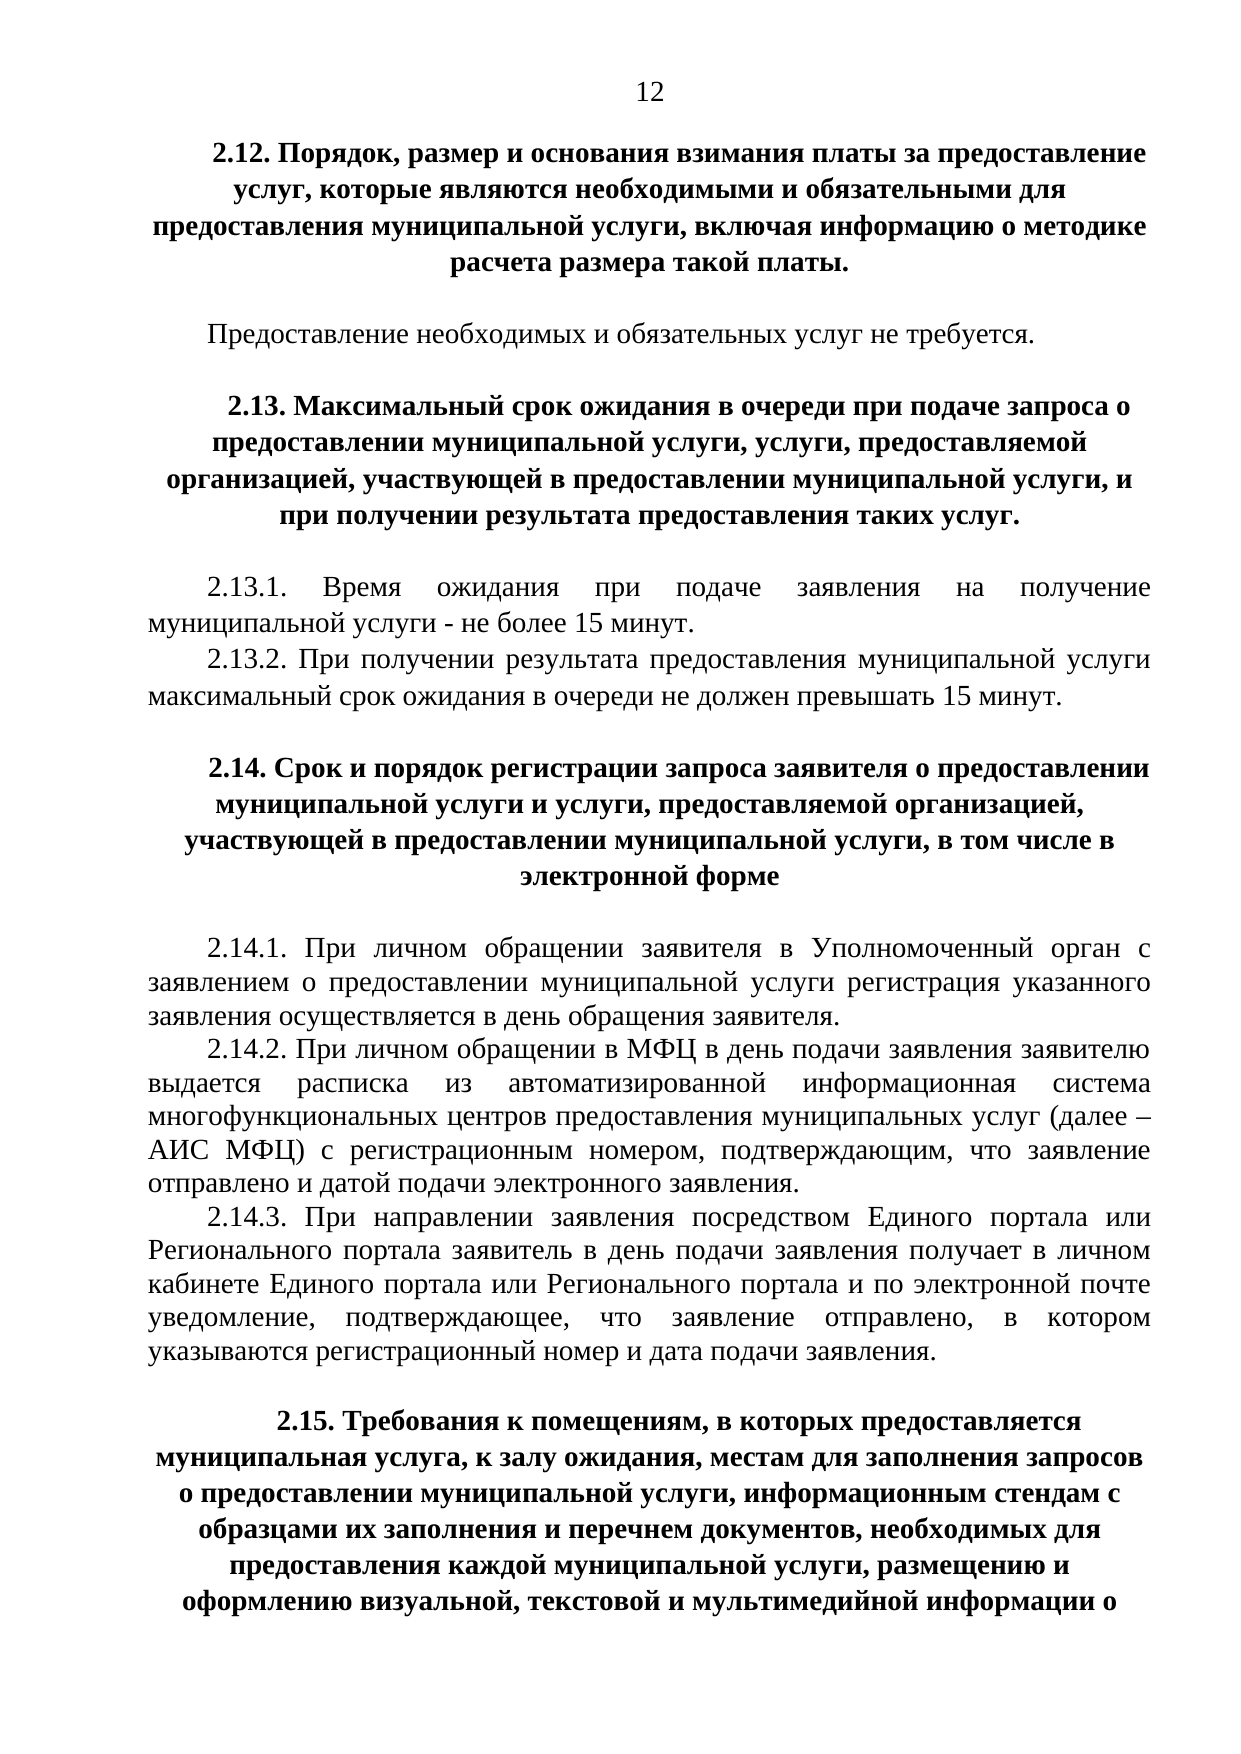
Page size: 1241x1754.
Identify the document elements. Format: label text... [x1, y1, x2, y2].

text 2.14.1. При личном обращении заявителя в Уполномоченный орган с заявлением о предоставлении муниципальной услуги регистрация указанного заявления осуществляется в день обращения заявителя. [148, 931, 1152, 1031]
text 2.14.3. При направлении заявления посредством Единого портала или Регионального портала заявитель в день подачи заявления получает в личном кабинете Единого портала или Регионального портала и по электронной почте уведомление, подтверждающее, что заявление отправлено, в котором указываются регистрационный номер и дата подачи заявления. [148, 1199, 1152, 1367]
text 2.14.2. При личном обращении в МФЦ в день подачи заявления заявителю выдается расписка из автоматизированной информационная система многофункциональных центров предоставления муниципальных услуг (далее – АИС МФЦ) с регистрационным номером, подтверждающим, что заявление отправлено и датой подачи электронного заявления. [148, 1031, 1152, 1199]
text 2.13.1. Время ожидания при подаче заявления на получение муниципальной услуги - не более 15 минут. [148, 569, 1152, 639]
text 2.14. Срок и порядок регистрации запроса заявителя о предоставлении муниципальной услуги и услуги, предоставляемой организацией, участвующей в предоставлении муниципальной услуги, в том числе в электронной форме [148, 750, 1152, 892]
text 2.13.2. При получении результата предоставления муниципальной услуги максимальный срок ожидания в очереди не должен превышать 15 минут. [148, 641, 1152, 711]
text 2.12. Порядок, размер и основания взимания платы за предоставление услуг, которые являются необходимыми и обязательными для предоставления муниципальной услуги, включая информацию о методике расчета размера такой платы. [148, 135, 1152, 277]
text 2.13. Максимальный срок ожидания в очереди при подаче запроса о предоставлении муниципальной услуги, услуги, предоставляемой организацией, участвующей в предоставлении муниципальной услуги, и при получении результата предоставления таких услуг. [148, 388, 1152, 530]
text Предоставление необходимых и обязательных услуг не требуется. [148, 316, 1152, 350]
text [148, 1403, 1152, 1617]
